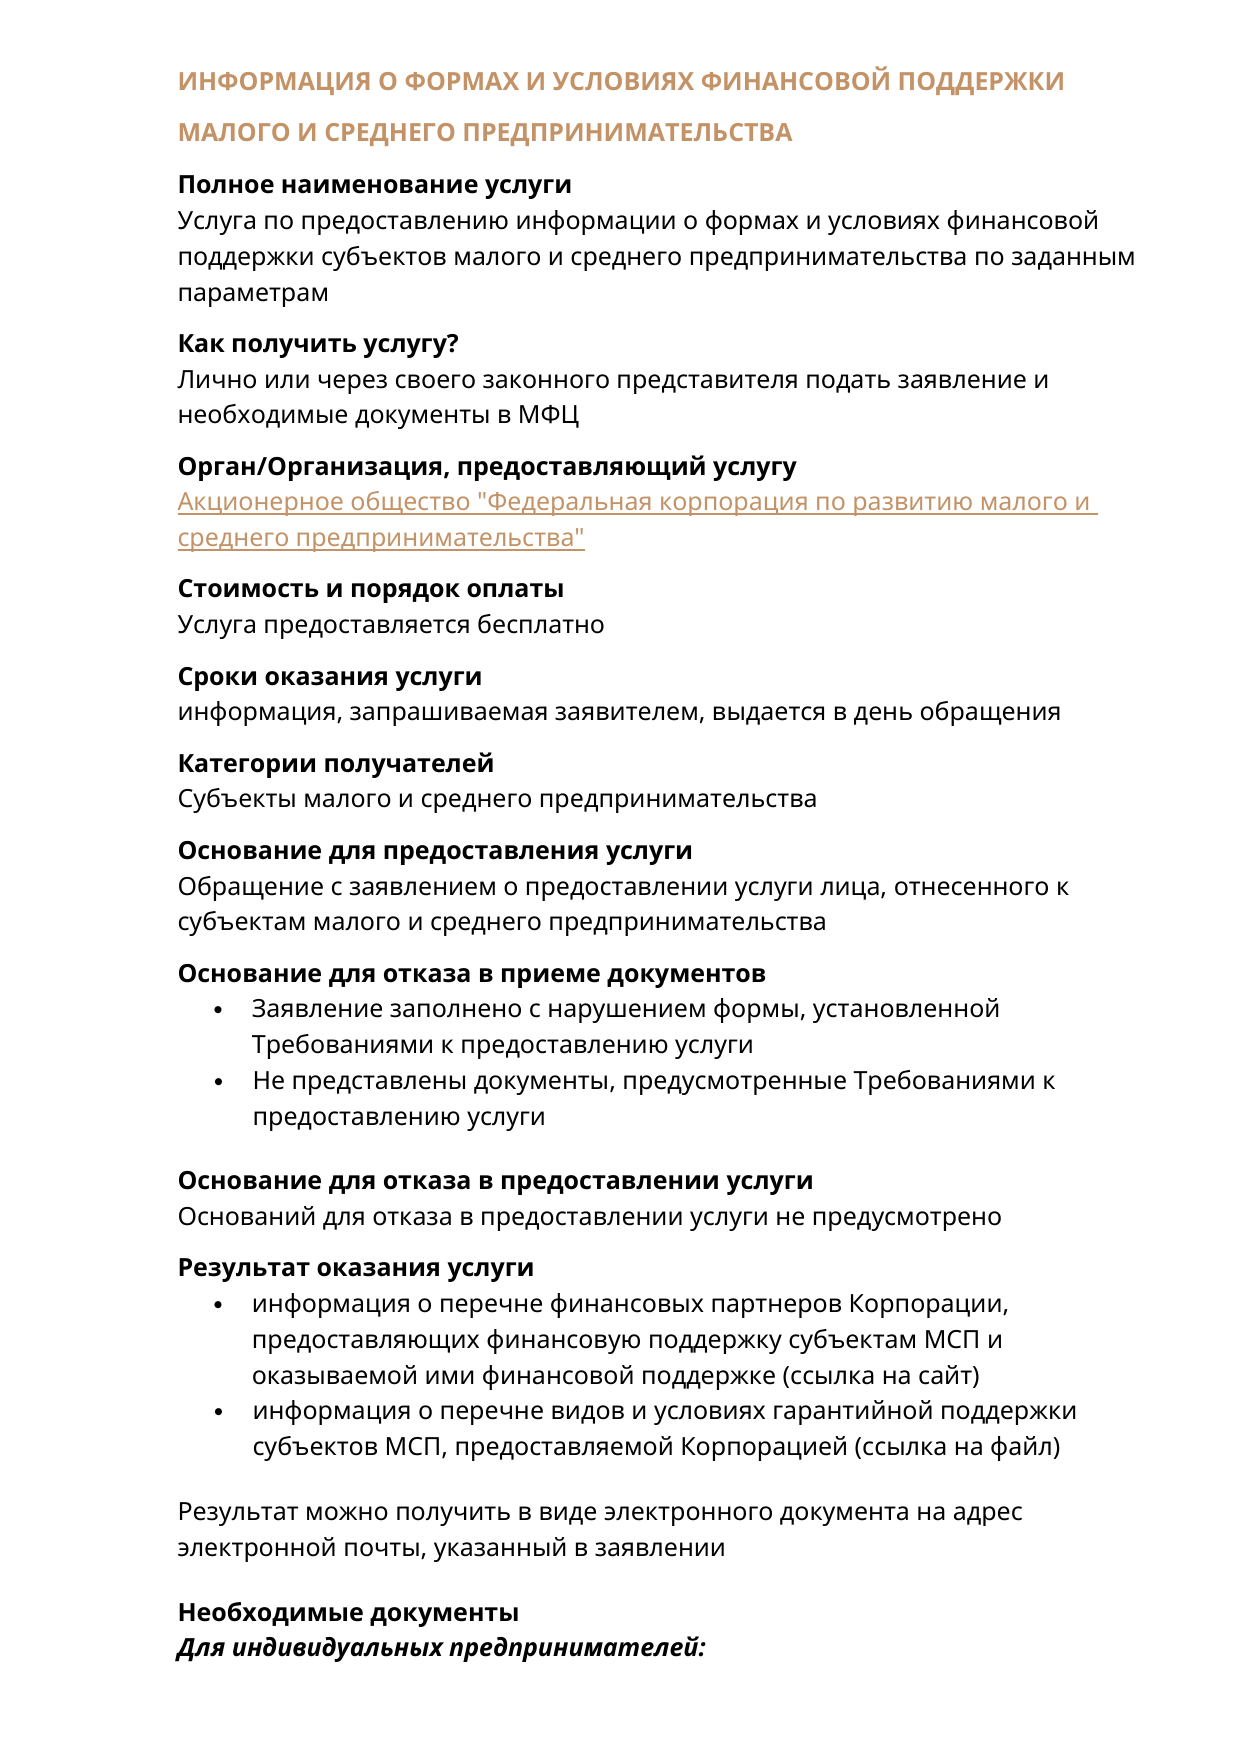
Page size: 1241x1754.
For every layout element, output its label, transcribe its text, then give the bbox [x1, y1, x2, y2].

text Субъекты малого и среднего предпринимательства [177, 779, 1152, 815]
list информация о перечне видов и условиях гарантийной поддержки субъектов МСП, предоставляемой Корпорацией (ссылка на файл) [215, 1391, 1152, 1463]
text Обращение с заявлением о предоставлении услуги лица, отнесенного к субъектам малого и среднего предпринимательства [177, 866, 1152, 938]
text Услуга предоставляется бесплатно [177, 605, 1152, 641]
text информация, запрашиваемая заявителем, выдается в день обращения [177, 692, 1152, 728]
subtitle ИНФОРМАЦИЯ О ФОРМАХ И УСЛОВИЯХ ФИНАНСОВОЙ ПОДДЕРЖКИ МАЛОГО И СРЕДНЕГО ПРЕДПРИНИМАТЕЛЬСТВА [177, 63, 1152, 148]
text Услуга по предоставлению информации о формах и условиях финансовой поддержки субъектов малого и среднего предпринимательства по заданным параметрам [177, 201, 1152, 308]
text Результат оказания услуги [177, 1248, 1152, 1284]
text Основание для предоставления услуги [177, 831, 1152, 866]
text Категории получателей [177, 744, 1152, 779]
text Лично или через своего законного представителя подать заявление и необходимые документы в МФЦ [177, 359, 1152, 431]
list информация о перечне финансовых партнеров Корпорации, предоставляющих финансовую поддержку субъектам МСП и оказываемой ими финансовой поддержке (ссылка на сайт) [214, 1284, 1152, 1391]
text Орган/Организация, предоставляющий услугу [177, 447, 1152, 482]
text Как получить услугу? [177, 324, 1152, 359]
text Оснований для отказа в предоставлении услуги не предусмотрено [177, 1197, 1152, 1233]
text Акционерное общество "Федеральная корпорация по развитию малого и среднего предпринимательства" [177, 482, 1152, 554]
text Полное наименование услуги [177, 165, 1152, 201]
text Основание для отказа в приеме документов [177, 953, 1152, 989]
text Результат можно получить в виде электронного документа на адрес электронной почты, указанный в заявлении [177, 1492, 1152, 1563]
text Основание для отказа в предоставлении услуги [177, 1161, 1152, 1197]
text Стоимость и порядок оплаты [177, 569, 1152, 605]
text Необходимые документы [177, 1593, 1152, 1628]
list Заявление заполнено с нарушением формы, установленной Требованиями к предоставлению услуги [214, 989, 1152, 1061]
text Для индивидуальных предпринимателей: [177, 1628, 1152, 1664]
text Сроки оказания услуги [177, 657, 1152, 692]
list Не представлены документы, предусмотренные Требованиями к предоставлению услуги [215, 1061, 1152, 1132]
